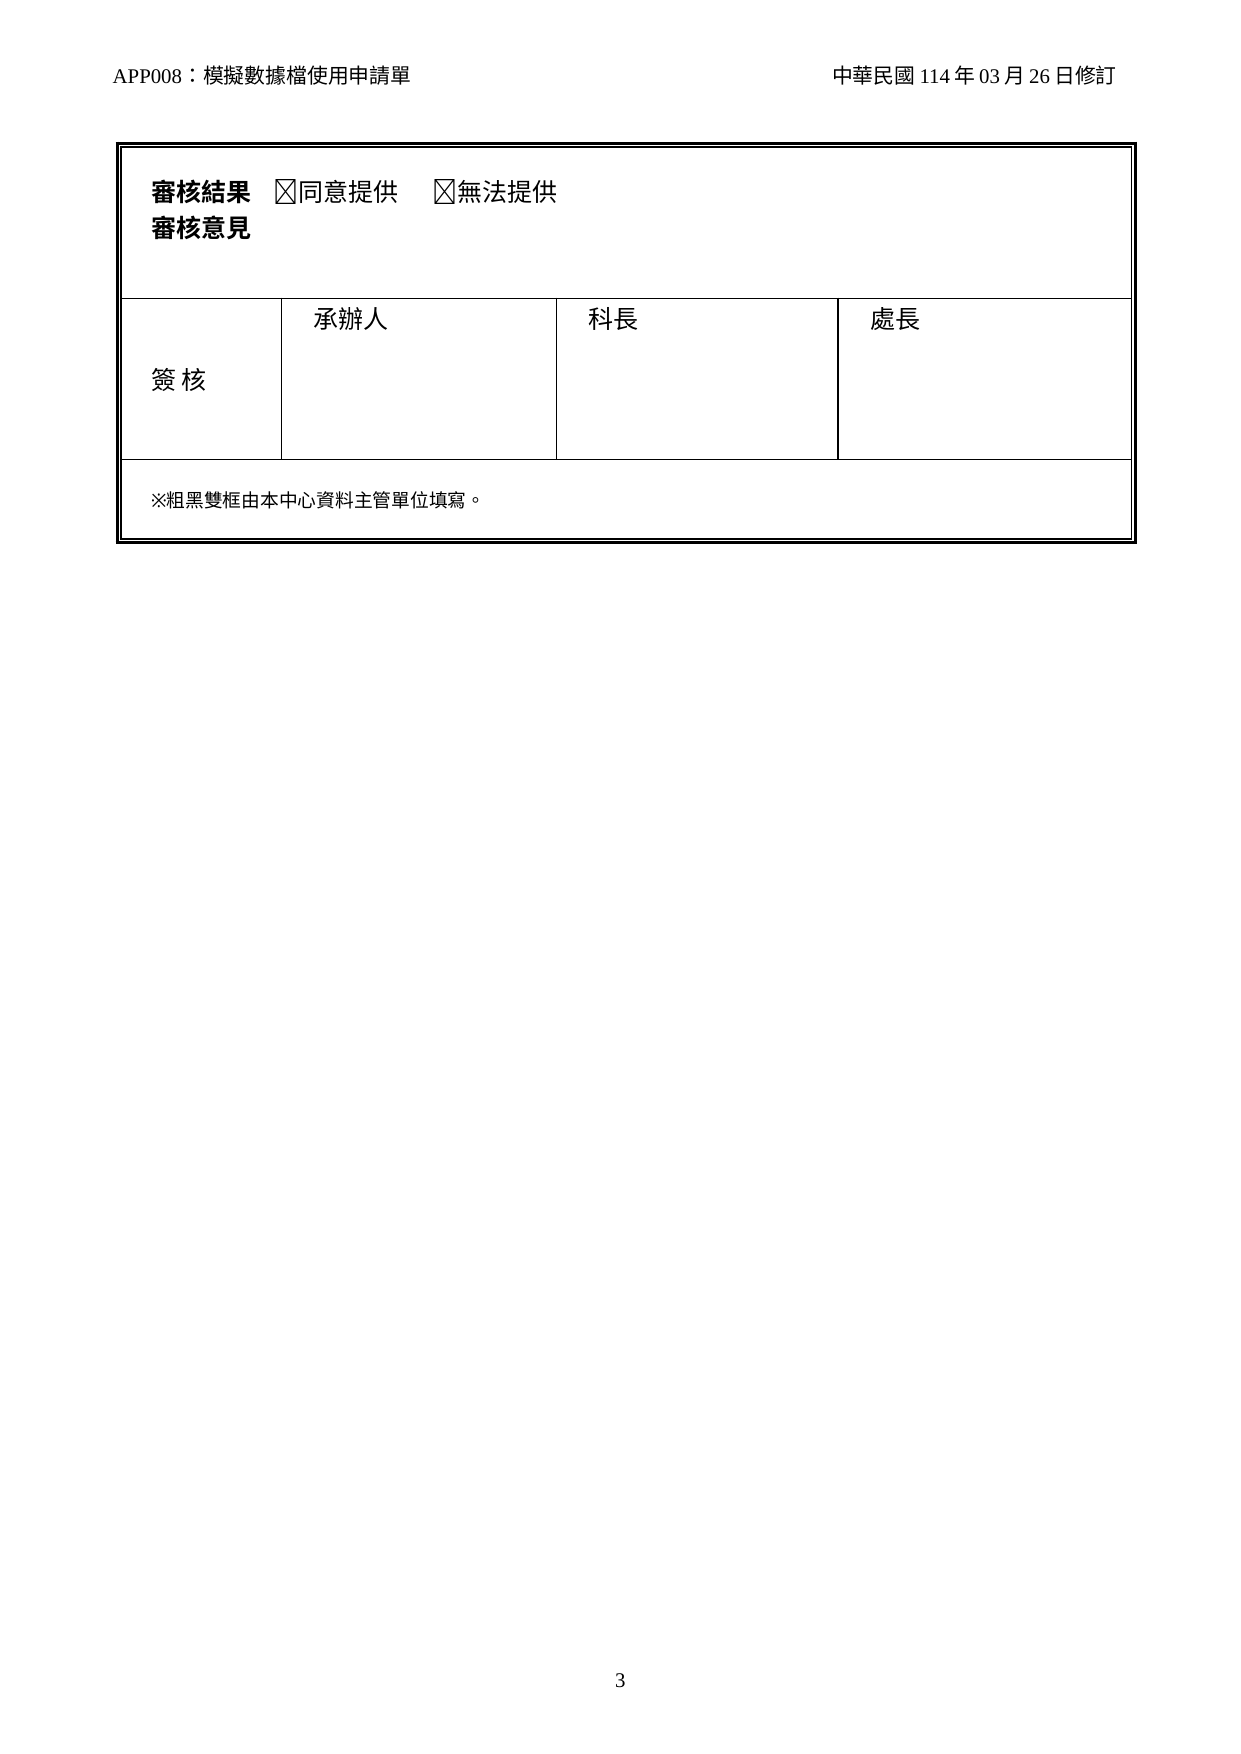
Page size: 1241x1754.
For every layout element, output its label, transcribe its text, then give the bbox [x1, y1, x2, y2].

table_cell 處長 [839, 299, 1131, 459]
table_cell 科長 [557, 299, 837, 459]
table_header 審核結果 同意提供 無法提供 審核意見 [122, 148, 1131, 297]
table_cell 簽 核 [122, 299, 281, 459]
table_cell ※粗黑雙框由本中心資料主管單位填寫。 [122, 460, 1131, 538]
table_cell 承辦人 [282, 299, 556, 459]
